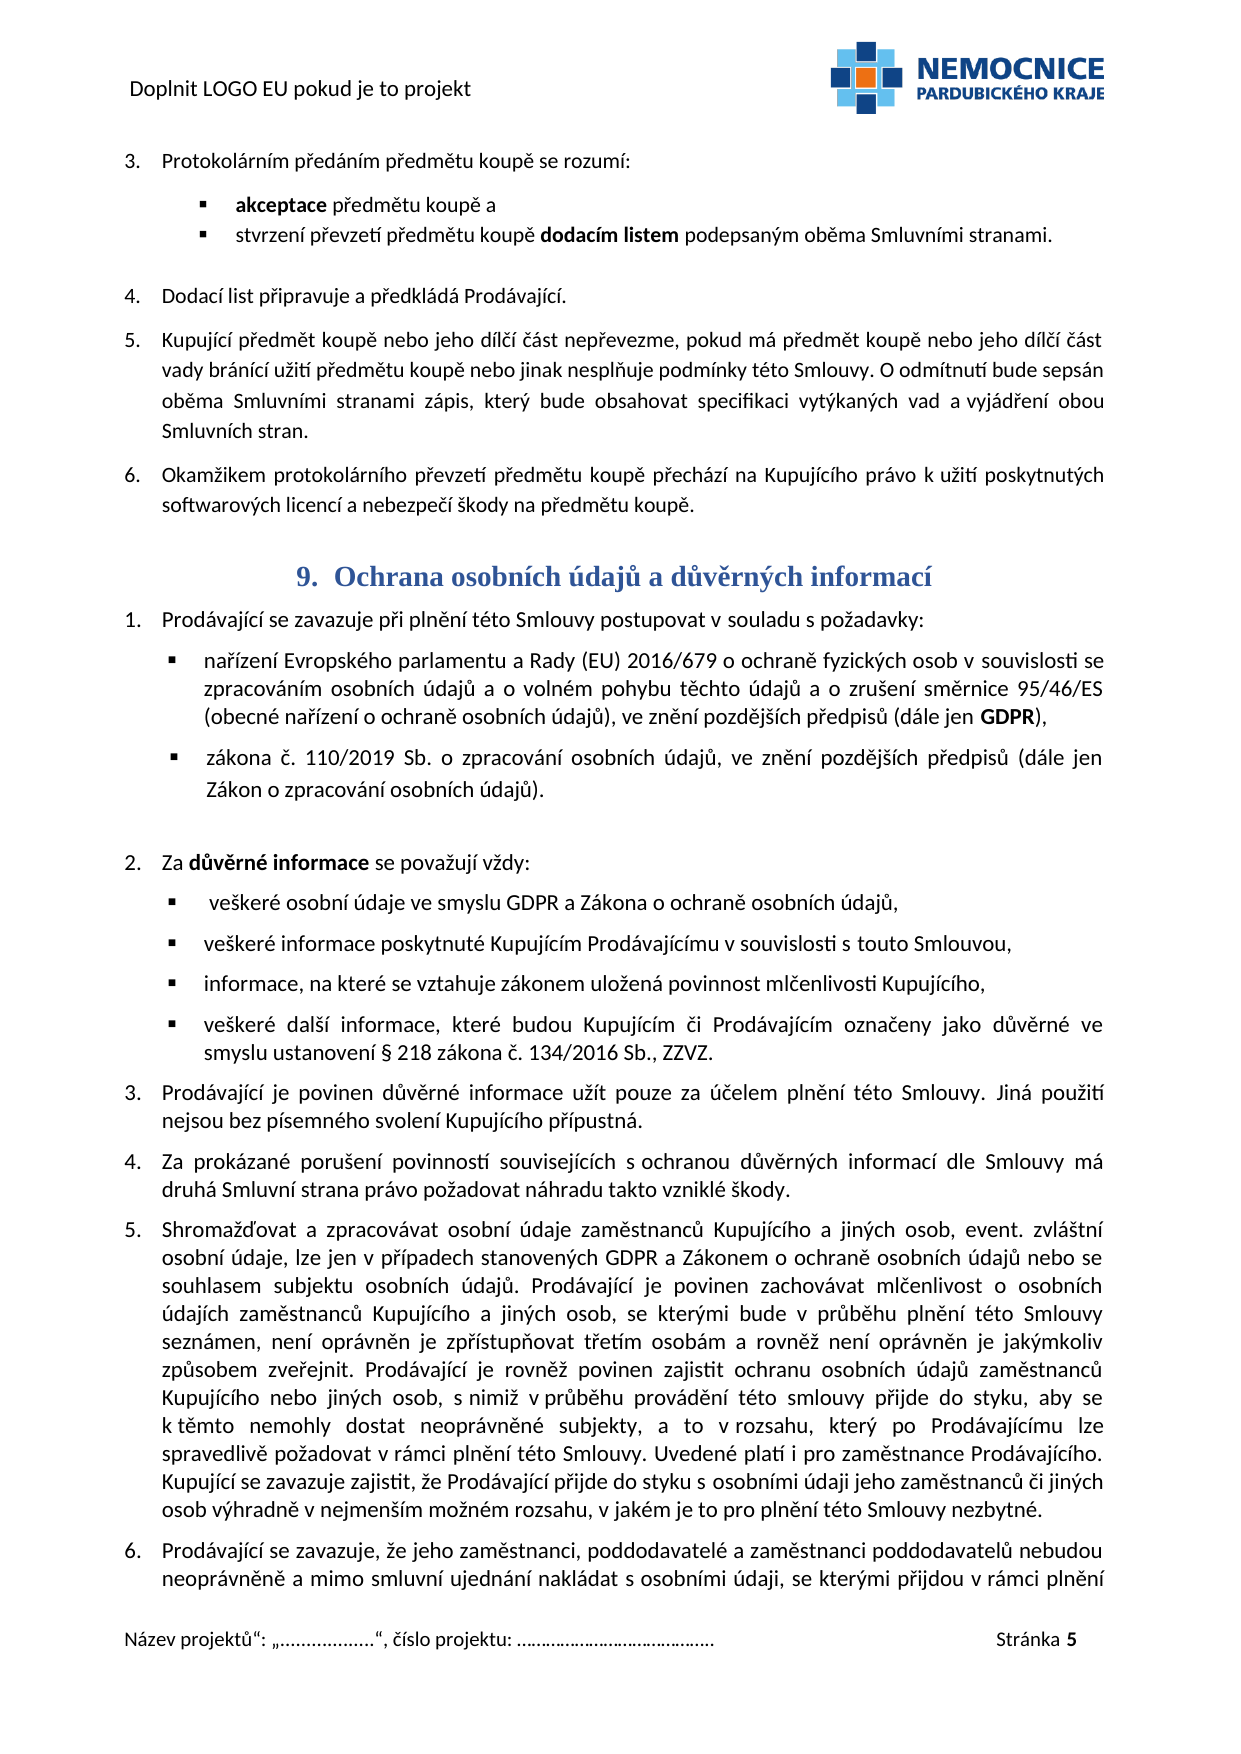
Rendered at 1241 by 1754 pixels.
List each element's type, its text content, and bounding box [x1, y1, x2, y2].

list Dodací list připravuje a předkládá Prodávající. [124, 283, 1104, 309]
list Okamžikem protokolárního převzetí předmětu koupě přechází na Kupujícího právo k užití poskytnutých softwarových licencí a nebezpečí škody na předmětu koupě. [124, 461, 1104, 518]
list Prodávající se zavazuje při plnění této Smlouvy postupovat v souladu s požadavky: [124, 606, 1104, 634]
subtitle Ochrana osobních údajů a důvěrných informací [124, 559, 1104, 593]
list Kupující předmět koupě nebo jeho dílčí část nepřevezme, pokud má předmět koupě nebo jeho dílčí část vady bránící užití předmětu koupě nebo jinak nesplňuje podmínky této Smlouvy. O odmítnutí bude sepsán oběma Smluvními stranami zápis, který bude obsahovat specifikaci vytýkaných vad a vyjádření obou Smluvních stran. [124, 326, 1104, 444]
list Protokolárním předáním předmětu koupě se rozumí: [124, 148, 1104, 174]
list informace, na které se vztahuje zákonem uložená povinnost mlčenlivosti Kupujícího, [167, 969, 1104, 997]
picture [829, 41, 1104, 115]
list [124, 1536, 1104, 1592]
list Shromažďovat a zpracovávat osobní údaje zaměstnanců Kupujícího a jiných osob, event. zvláštní osobní údaje, lze jen v případech stanovených GDPR a Zákonem o ochraně osobních údajů nebo se souhlasem subjektu osobních údajů. Prodávající je povinen zachovávat mlčenlivost o osobních údajích zaměstnanců Kupujícího a jiných osob, se kterými bude v průběhu plnění této Smlouvy seznámen, není oprávněn je zpřístupňovat třetím osobám a rovněž není oprávněn je jakýmkoliv způsobem zveřejnit. Prodávající je rovněž povinen zajistit ochranu osobních údajů zaměstnanců Kupujícího nebo jiných osob, s nimiž v průběhu provádění této smlouvy přijde do styku, aby se k těmto nemohly dostat neoprávněné subjekty, a to v rozsahu, který po Prodávajícímu lze spravedlivě požadovat v rámci plnění této Smlouvy. Uvedené platí i pro zaměstnance Prodávajícího. Kupující se zavazuje zajistit, že Prodávající přijde do styku s osobními údaji jeho zaměstnanců či jiných osob výhradně v nejmenším možném rozsahu, v jakém je to pro plnění této Smlouvy nezbytné. [124, 1215, 1104, 1523]
list Za prokázané porušení povinností souvisejících s ochranou důvěrných informací dle Smlouvy má druhá Smluvní strana právo požadovat náhradu takto vzniklé škody. [124, 1147, 1104, 1203]
list stvrzení převzetí předmětu koupě dodacím listem podepsaným oběma Smluvními stranami. [198, 221, 1104, 248]
list veškeré osobní údaje ve smyslu GDPR a Zákona o ochraně osobních údajů, [167, 888, 1104, 916]
list veškeré další informace, které budou Kupujícím či Prodávajícím označeny jako důvěrné ve smyslu ustanovení § 218 zákona č. 134/2016 Sb., ZZVZ. [167, 1010, 1104, 1066]
list nařízení Evropského parlamentu a Rady (EU) 2016/679 o ochraně fyzických osob v souvislosti se zpracováním osobních údajů a o volném pohybu těchto údajů a o zrušení směrnice 95/46/ES (obecné nařízení o ochraně osobních údajů), ve znění pozdějších předpisů (dále jen GDPR), [167, 646, 1104, 730]
list zákona č. 110/2019 Sb. o zpracování osobních údajů, ve znění pozdějších předpisů (dále jen Zákon o zpracování osobních údajů). [168, 743, 1104, 803]
list akceptace předmětu koupě a [198, 191, 1104, 217]
list veškeré informace poskytnuté Kupujícím Prodávajícímu v souvislosti s touto Smlouvou, [167, 929, 1104, 957]
list Prodávající je povinen důvěrné informace užít pouze za účelem plnění této Smlouvy. Jiná použití nejsou bez písemného svolení Kupujícího přípustná. [124, 1078, 1104, 1134]
list Za důvěrné informace se považují vždy: [124, 848, 1104, 876]
